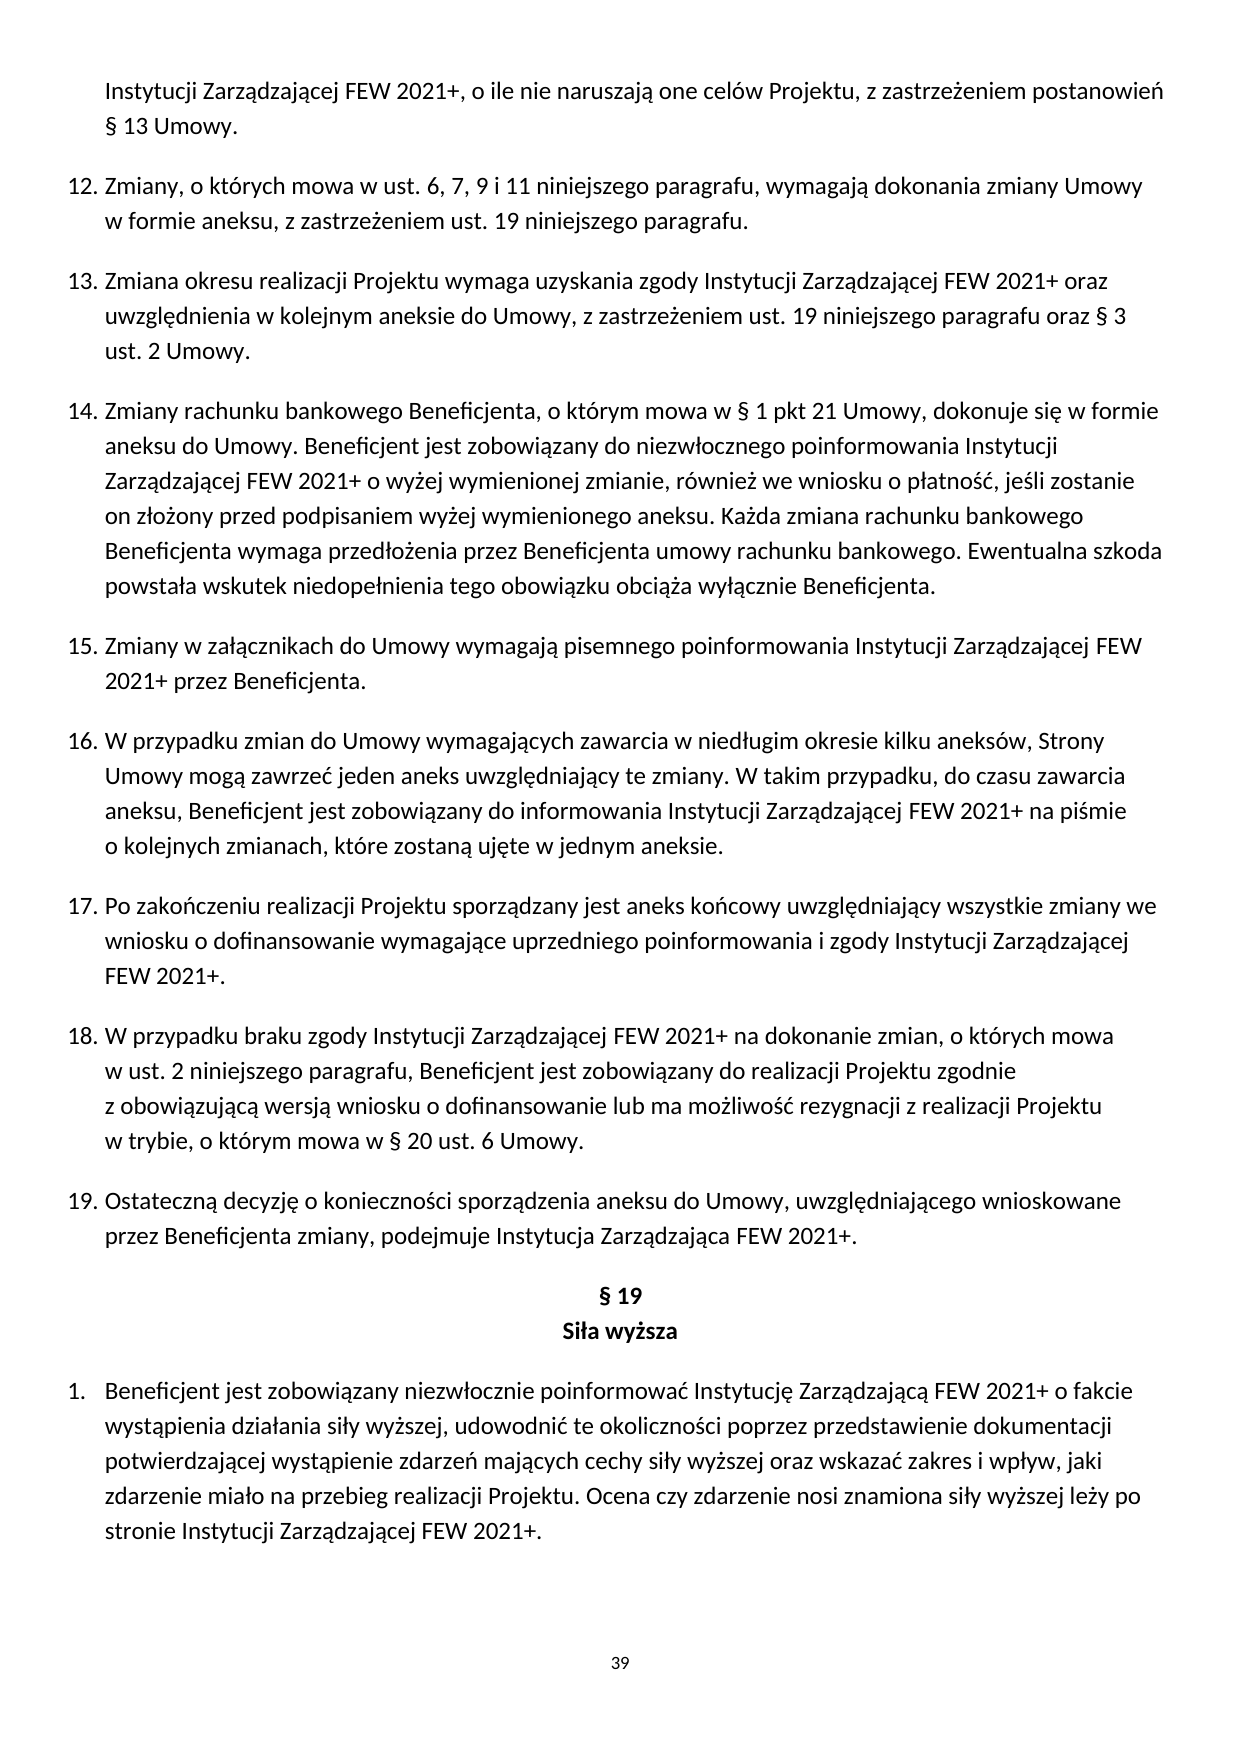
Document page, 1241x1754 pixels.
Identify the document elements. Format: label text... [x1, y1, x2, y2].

subtitle Siła wyższa [75, 1315, 1165, 1346]
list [67, 75, 1165, 141]
list Zmiany w załącznikach do Umowy wymagają pisemnego poinformowania Instytucji Zarządzającej FEW 2021+ przez Beneficjenta. [67, 630, 1165, 696]
list Po zakończeniu realizacji Projektu sporządzany jest aneks końcowy uwzględniający wszystkie zmiany we wniosku o dofinansowanie wymagające uprzedniego poinformowania i zgody Instytucji Zarządzającej FEW 2021+. [67, 890, 1165, 991]
list Zmiany rachunku bankowego Beneficjenta, o którym mowa w § 1 pkt 21 Umowy, dokonuje się w formie aneksu do Umowy. Beneficjent jest zobowiązany do niezwłocznego poinformowania Instytucji Zarządzającej FEW 2021+ o wyżej wymienionej zmianie, również we wniosku o płatność, jeśli zostanie on złożony przed podpisaniem wyżej wymienionego aneksu. Każda zmiana rachunku bankowego Beneficjenta wymaga przedłożenia przez Beneficjenta umowy rachunku bankowego. Ewentualna szkoda powstała wskutek niedopełnienia tego obowiązku obciąża wyłącznie Beneficjenta. [67, 395, 1165, 601]
subtitle § 19 [75, 1280, 1165, 1311]
list Ostateczną decyzję o konieczności sporządzenia aneksu do Umowy, uwzględniającego wnioskowane przez Beneficjenta zmiany, podejmuje Instytucja Zarządzająca FEW 2021+. [67, 1185, 1165, 1251]
list Zmiana okresu realizacji Projektu wymaga uzyskania zgody Instytucji Zarządzającej FEW 2021+ oraz uwzględnienia w kolejnym aneksie do Umowy, z zastrzeżeniem ust. 19 niniejszego paragrafu oraz § 3 ust. 2 Umowy. [67, 265, 1165, 366]
list Zmiany, o których mowa w ust. 6, 7, 9 i 11 niniejszego paragrafu, wymagają dokonania zmiany Umowy w formie aneksu, z zastrzeżeniem ust. 19 niniejszego paragrafu. [67, 170, 1165, 236]
list W przypadku zmian do Umowy wymagających zawarcia w niedługim okresie kilku aneksów, Strony Umowy mogą zawrzeć jeden aneks uwzględniający te zmiany. W takim przypadku, do czasu zawarcia aneksu, Beneficjent jest zobowiązany do informowania Instytucji Zarządzającej FEW 2021+ na piśmie o kolejnych zmianach, które zostaną ujęte w jednym aneksie. [67, 725, 1165, 861]
list Beneficjent jest zobowiązany niezwłocznie poinformować Instytucję Zarządzającą FEW 2021+ o fakcie wystąpienia działania siły wyższej, udowodnić te okoliczności poprzez przedstawienie dokumentacji potwierdzającej wystąpienie zdarzeń mających cechy siły wyższej oraz wskazać zakres i wpływ, jaki zdarzenie miało na przebieg realizacji Projektu. Ocena czy zdarzenie nosi znamiona siły wyższej leży po stronie Instytucji Zarządzającej FEW 2021+. [67, 1375, 1165, 1546]
list W przypadku braku zgody Instytucji Zarządzającej FEW 2021+ na dokonanie zmian, o których mowa w ust. 2 niniejszego paragrafu, Beneficjent jest zobowiązany do realizacji Projektu zgodnie z obowiązującą wersją wniosku o dofinansowanie lub ma możliwość rezygnacji z realizacji Projektu w trybie, o którym mowa w § 20 ust. 6 Umowy. [67, 1020, 1165, 1156]
